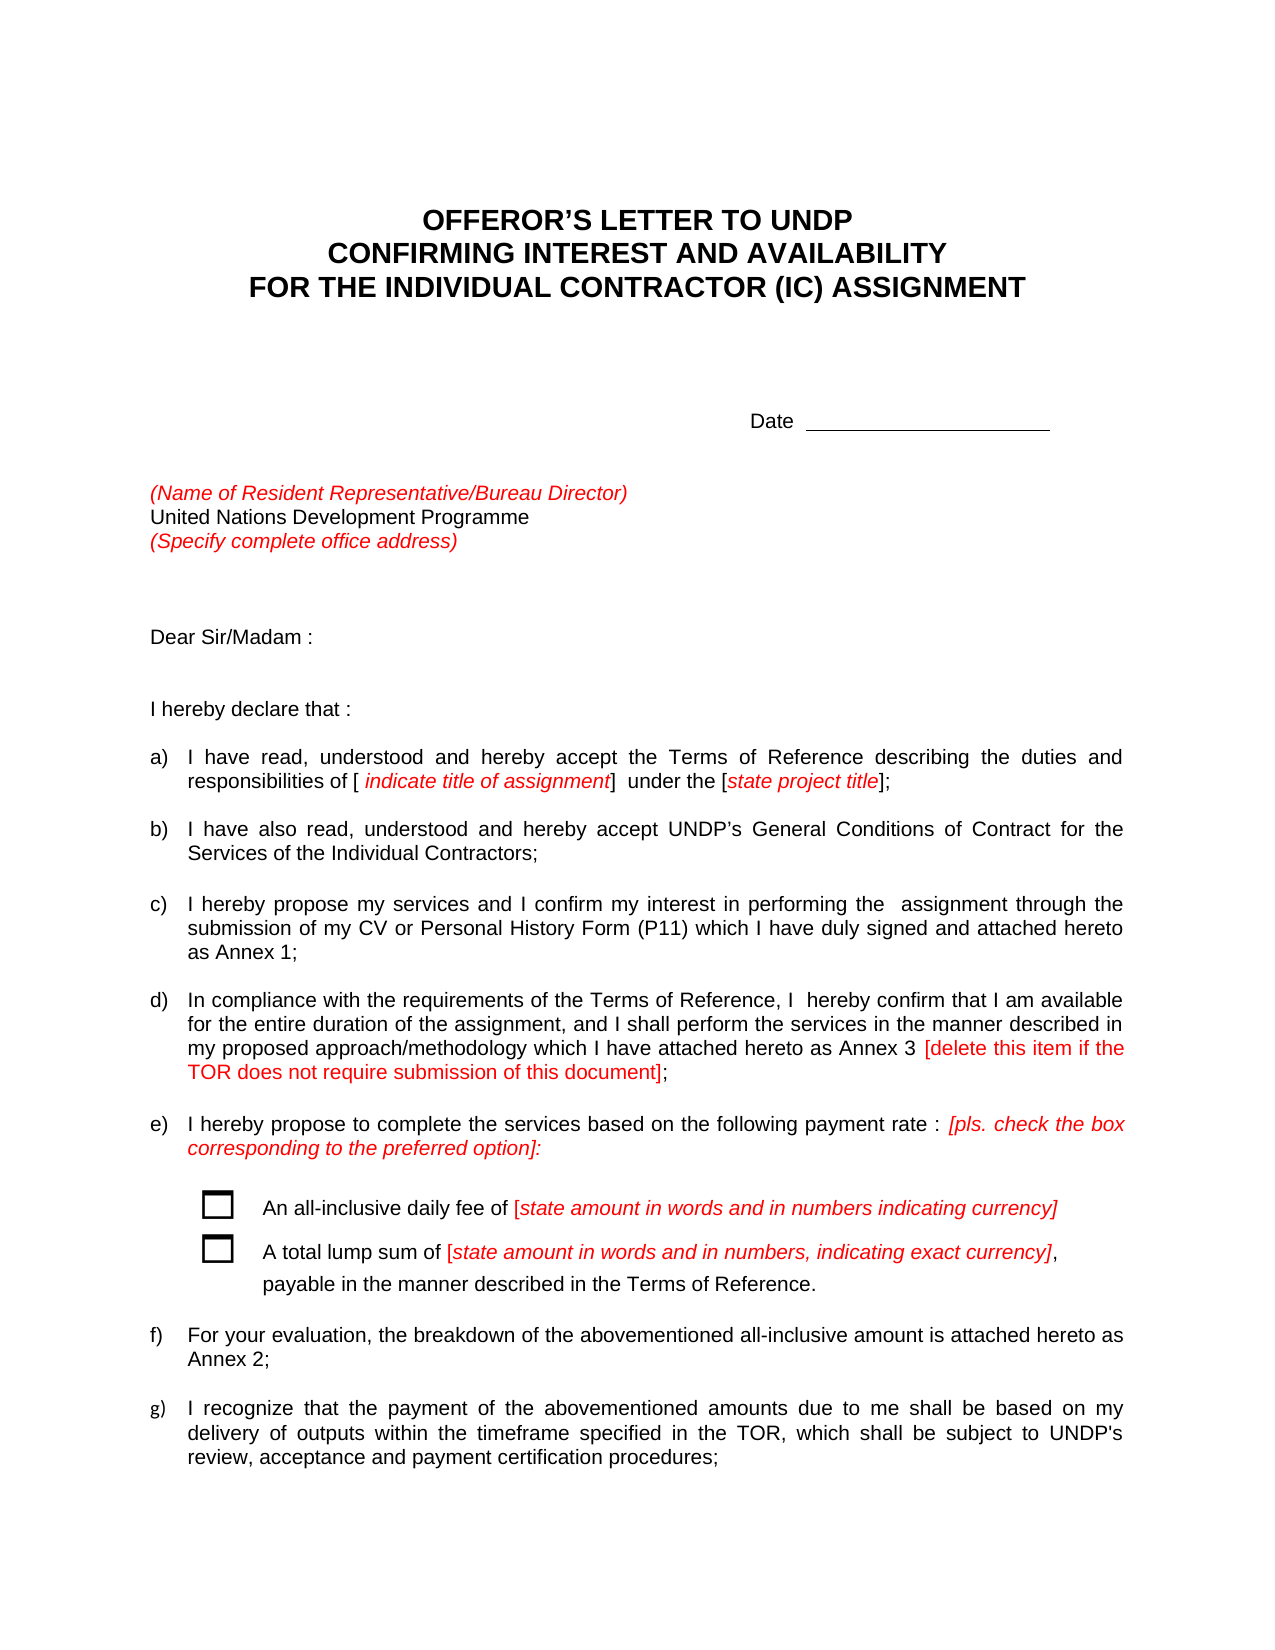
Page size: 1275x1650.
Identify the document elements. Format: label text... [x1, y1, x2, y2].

list I recognize that the payment of the abovementioned amounts due to me shall be based on my delivery of outputs within the timeframe specified in the TOR, which shall be subject to UNDP's review, acceptance and payment certification procedures; [150, 1395, 1125, 1468]
list I have also read, understood and hereby accept UNDP’s General Conditions of Contract for the Services of the Individual Contractors; [150, 816, 1125, 864]
text FOR THE INDIVIDUAL CONTRACTOR (IC) ASSIGNMENT [150, 270, 1125, 304]
list I have read, understood and hereby accept the Terms of Reference describing the duties and responsibilities of [ indicate title of assignment] under the [state project title]; [150, 744, 1125, 792]
text Dear Sir/Madam : [150, 625, 1125, 649]
text I hereby declare that : [150, 697, 1125, 721]
list I hereby propose my services and I confirm my interest in performing the assignment through the submission of my CV or Personal History Form (P11) which I have duly signed and attached hereto as Annex 1; [150, 892, 1125, 964]
list A total lump sum of [state amount in words and in numbers, indicating exact currency], payable in the manner described in the Terms of Reference. [197, 1230, 1125, 1296]
text United Nations Development Programme [150, 505, 1125, 529]
list An all-inclusive daily fee of [state amount in words and in numbers indicating currency] [197, 1187, 1125, 1225]
text (Specify complete office address) [150, 529, 1125, 553]
list I hereby propose to complete the services based on the following payment rate : [pls. check the box corresponding to the preferred option]: [150, 1111, 1125, 1159]
text OFFEROR’S LETTER TO UNDP [150, 203, 1125, 237]
list In compliance with the requirements of the Terms of Reference, I hereby confirm that I am available for the entire duration of the assignment, and I shall perform the services in the manner described in my proposed approach/methodology which I have attached hereto as Annex 3 [delete this item if the TOR does not require submission of this document]; [150, 988, 1125, 1084]
text CONFIRMING INTEREST AND AVAILABILITY [150, 237, 1125, 270]
list For your evaluation, the breakdown of the abovementioned all-inclusive amount is attached hereto as Annex 2; [150, 1323, 1125, 1371]
text (Name of Resident Representative/Bureau Director) [150, 481, 1125, 505]
text Date [675, 409, 1125, 433]
